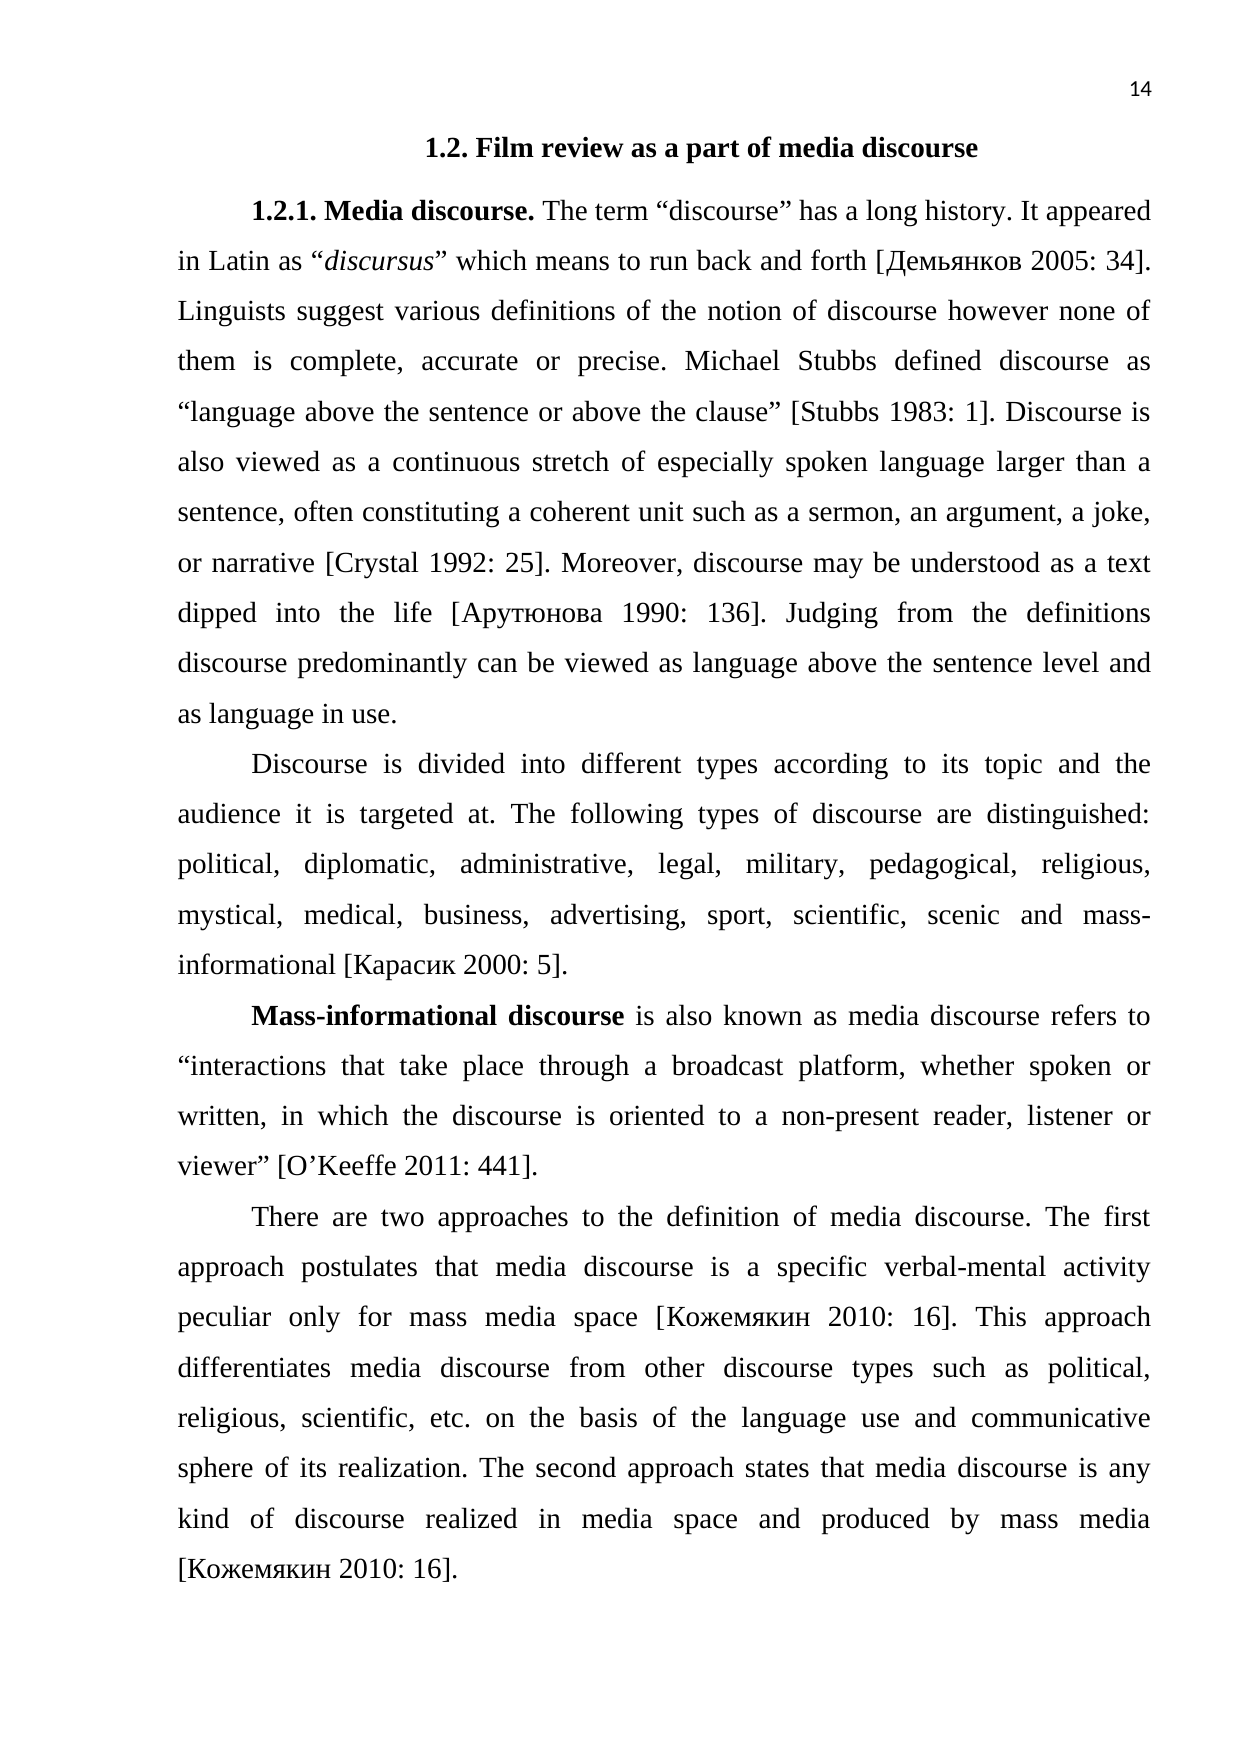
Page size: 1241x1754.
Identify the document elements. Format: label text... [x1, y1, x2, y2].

text 1.2.1. Media discourse. The term “discourse” has a long history. It appeared in Latin as “discursus” which means to run back and forth [Демьянков 2005: 34]. Linguists suggest various definitions of the notion of discourse however none of them is complete, accurate or precise. Michael Stubbs defined discourse as “language above the sentence or above the clause” [Stubbs 1983: 1]. Discourse is also viewed as a continuous stretch of especially spoken language larger than a sentence, often constituting a coherent unit such as a sermon, an argument, a joke, or narrative [Crystal 1992: 25]. Moreover, discourse may be understood as a text dipped into the life [Арутюнова 1990: 136]. Judging from the definitions discourse predominantly can be viewed as language above the sentence level and as language in use. [177, 193, 1152, 729]
text There are two approaches to the definition of media discourse. The first approach postulates that media discourse is a specific verbal-mental activity peculiar only for mass media space [Кожемякин 2010: 16]. This approach differentiates media discourse from other discourse types such as political, religious, scientific, etc. on the basis of the language use and communicative sphere of its realization. The second approach states that media discourse is any kind of discourse realized in media space and produced by mass media [Кожемякин 2010: 16]. [177, 1199, 1152, 1584]
text Mass-informational discourse is also known as media discourse refers to “interactions that take place through a broadcast platform, whether spoken or written, in which the discourse is oriented to a non-present reader, listener or viewer” [O’Keeffe 2011: 441]. [177, 998, 1152, 1182]
subtitle 1.2. Film review as a part of media discourse [177, 130, 1152, 163]
text Discourse is divided into different types according to its topic and the audience it is targeted at. The following types of discourse are distinguished: political, diplomatic, administrative, legal, military, pedagogical, religious, mystical, medical, business, advertising, sport, scientific, scenic and mass-informational [Карасик 2000: 5]. [177, 746, 1152, 981]
